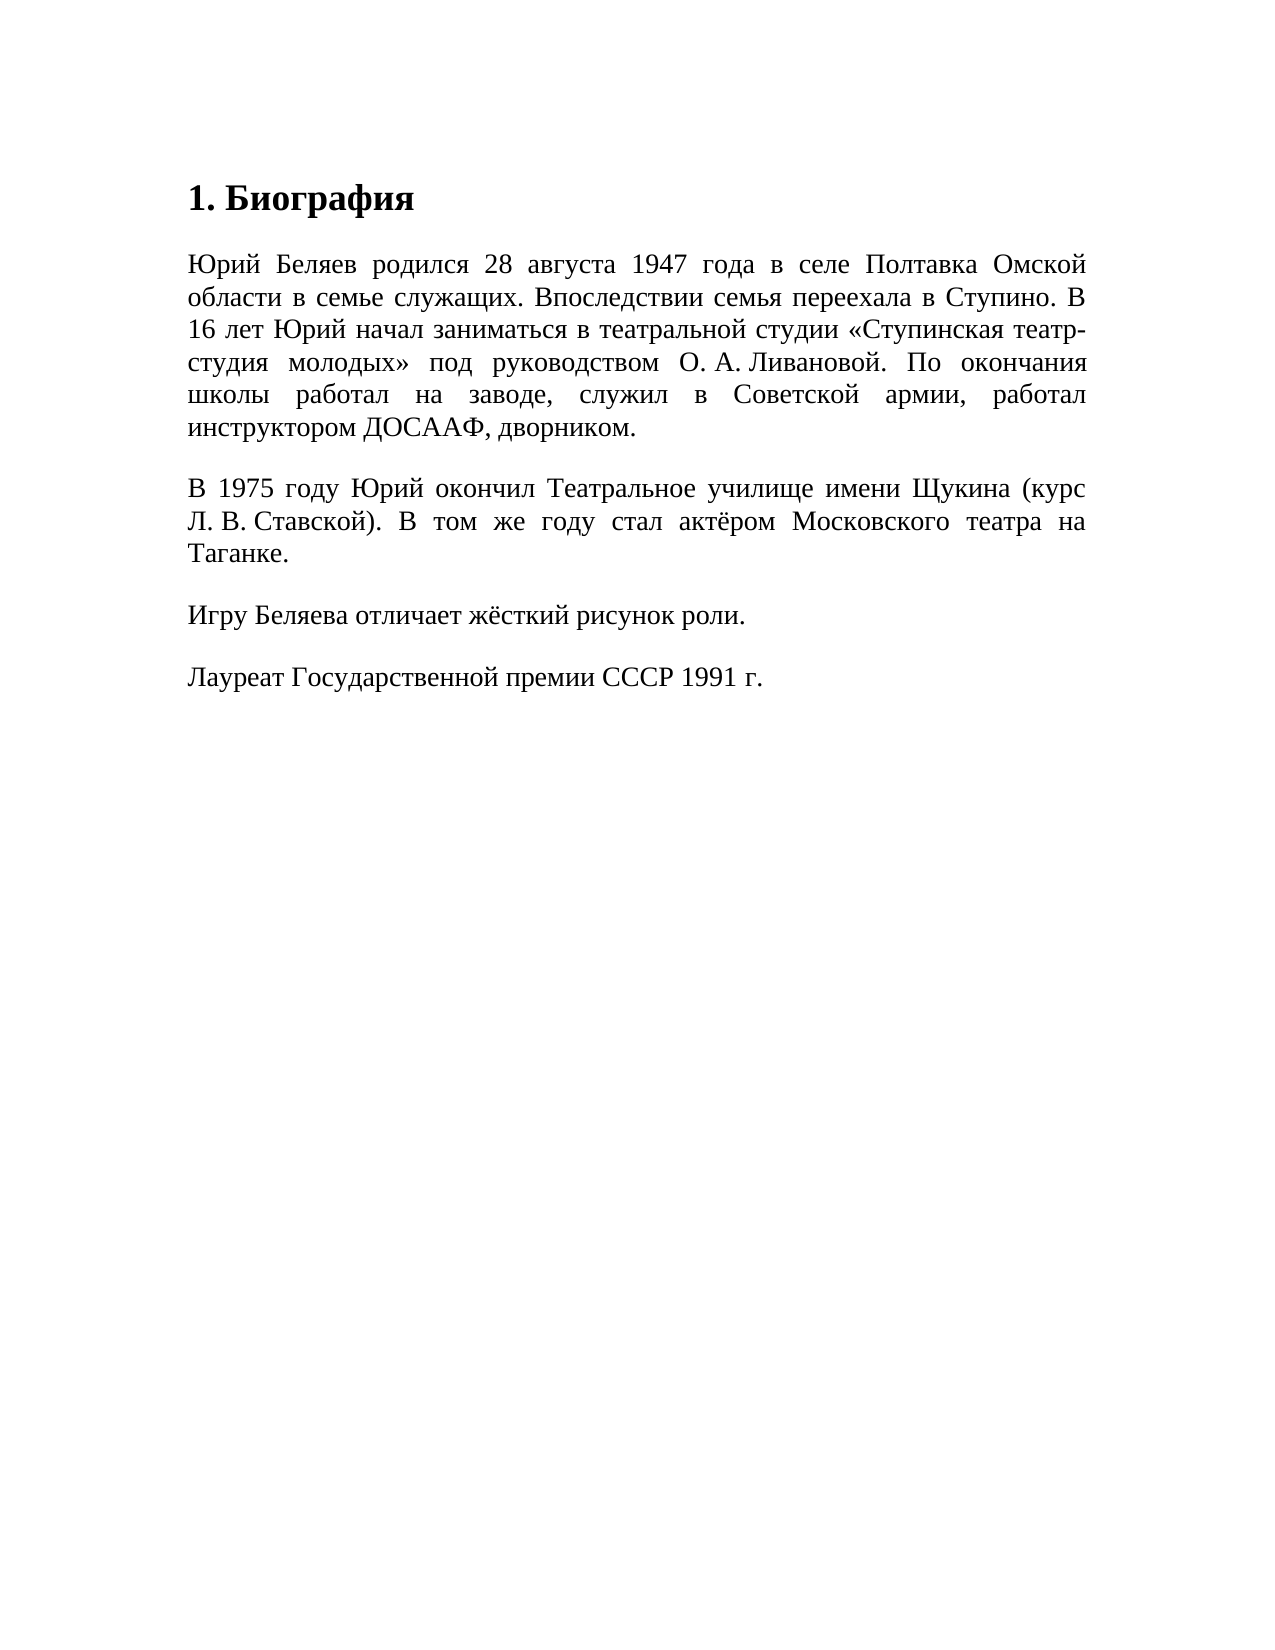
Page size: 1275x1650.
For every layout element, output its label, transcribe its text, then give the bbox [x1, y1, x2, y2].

text Игру Беляева отличает жёсткий рисунок роли. [187, 598, 1087, 631]
text Юрий Беляев родился 28 августа 1947 года в селе Полтавка Омской области в семье служащих. Впоследствии семья переехала в Ступино. В 16 лет Юрий начал заниматься в театральной студии «Ступинская театр-студия молодых» под руководством О. А. Ливановой. По окончания школы работал на заводе, служил в Советской армии, работал инструктором ДОСААФ, дворником. [187, 248, 1087, 442]
text Лауреат Государственной премии СССР 1991 г. [187, 660, 1087, 692]
list 1. Биография [187, 175, 1087, 218]
text В 1975 году Юрий окончил Театральное училище имени Щукина (курс Л. В. Ставской). В том же году стал актёром Московского театра на Таганке. [187, 471, 1087, 569]
